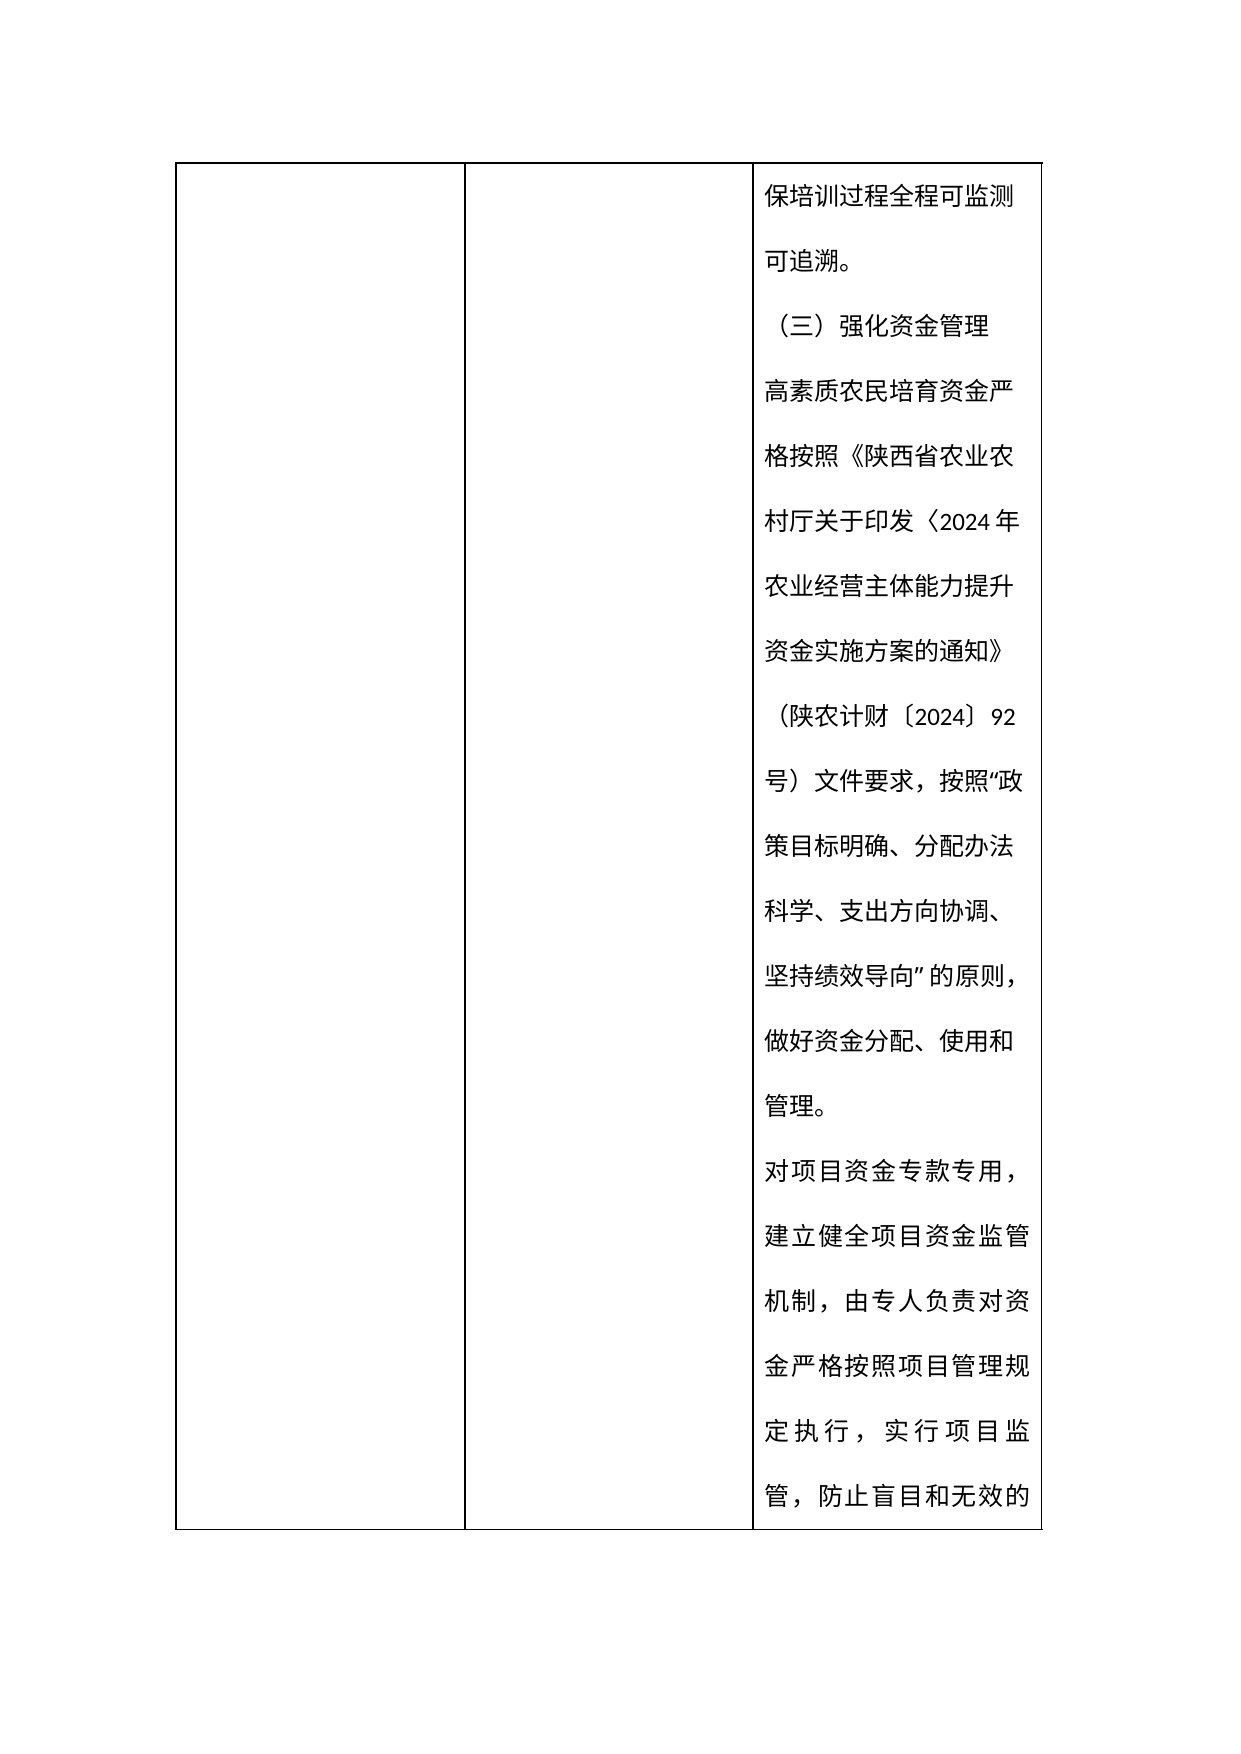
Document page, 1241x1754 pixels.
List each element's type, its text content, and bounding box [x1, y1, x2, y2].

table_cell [754, 164, 1041, 1528]
table_cell 5 [466, 164, 752, 1528]
table_cell [177, 164, 464, 1528]
